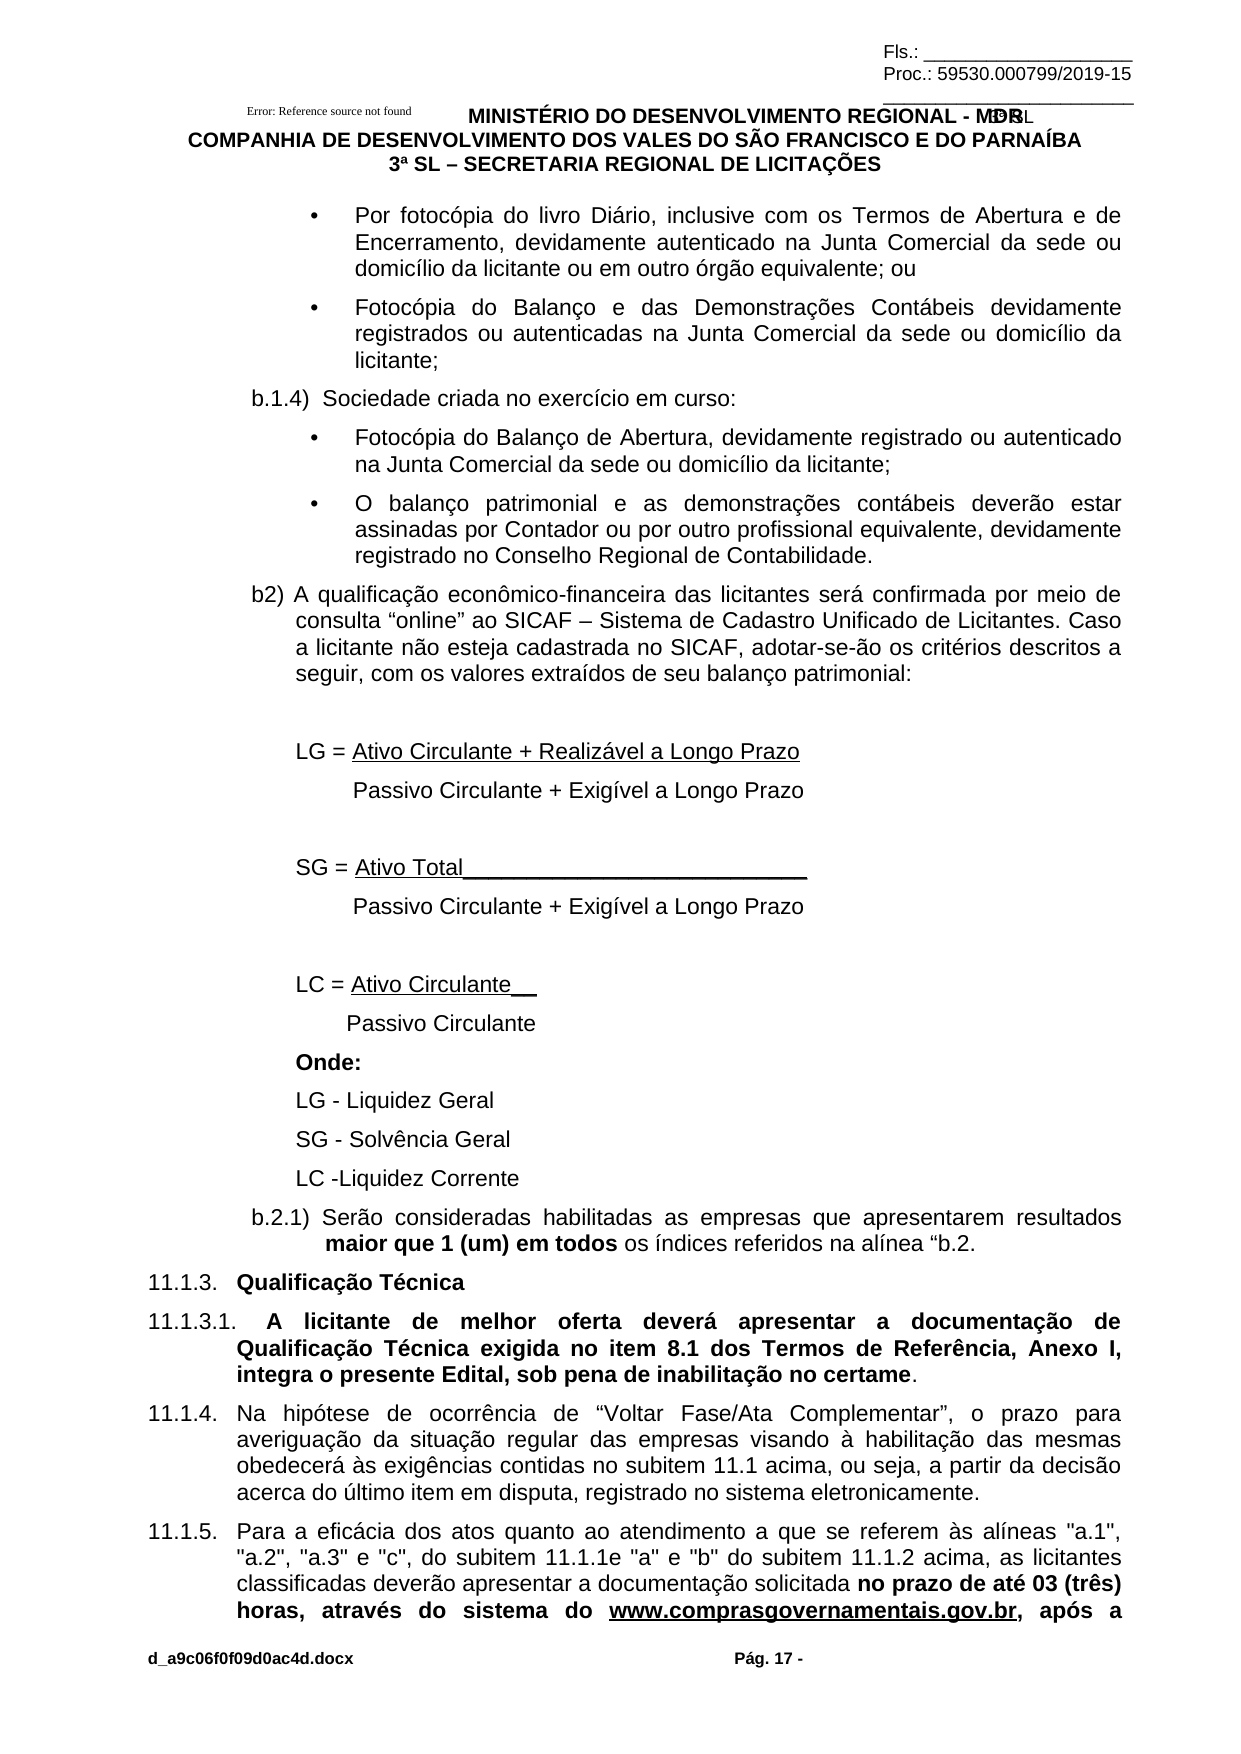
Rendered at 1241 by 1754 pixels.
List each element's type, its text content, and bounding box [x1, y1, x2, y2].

text Onde: [295, 1049, 1122, 1075]
text • Fotocópia do Balanço de Abertura, devidamente registrado ou autenticado na Junta Comercial da sede ou domicílio da licitante; [310, 424, 1122, 477]
text LG - Liquidez Geral [295, 1087, 1122, 1114]
text • Por fotocópia do livro Diário, inclusive com os Termos de Abertura e de Encerramento, devidamente autenticado na Junta Comercial da sede ou domicílio da licitante ou em outro órgão equivalente; ou [310, 202, 1122, 281]
text SG - Solvência Geral [295, 1126, 1122, 1153]
text SG = Ativo Total___________________________ [295, 854, 1122, 881]
text LG = Ativo Circulante + Realizável a Longo Prazo [295, 738, 1122, 764]
list Qualificação Técnica [148, 1269, 1122, 1296]
list Na hipótese de ocorrência de “Voltar Fase/Ata Complementar”, o prazo para averiguação da situação regular das empresas visando à habilitação das mesmas obedecerá às exigências contidas no subitem 11.1 acima, ou seja, a partir da decisão acerca do último item em disputa, registrado no sistema eletronicamente. [148, 1400, 1122, 1505]
text LC -Liquidez Corrente [295, 1165, 1122, 1192]
text b2) A qualificação econômico-financeira das licitantes será confirmada por meio de consulta “online” ao SICAF – Sistema de Cadastro Unificado de Licitantes. Caso a licitante não esteja cadastrada no SICAF, adotar-se-ão os critérios descritos a seguir, com os valores extraídos de seu balanço patrimonial: [251, 581, 1122, 686]
text • Fotocópia do Balanço e das Demonstrações Contábeis devidamente registrados ou autenticadas na Junta Comercial da sede ou domicílio da licitante; [310, 294, 1122, 373]
text Passivo Circulante + Exigível a Longo Prazo [295, 893, 1122, 919]
text Passivo Circulante [295, 1010, 1122, 1036]
text • O balanço patrimonial e as demonstrações contábeis deverão estar assinadas por Contador ou por outro profissional equivalente, devidamente registrado no Conselho Regional de Contabilidade. [310, 489, 1122, 568]
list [148, 1518, 1122, 1623]
list A licitante de melhor oferta deverá apresentar a documentação de Qualificação Técnica exigida no item 8.1 dos Termos de Referência, Anexo I, integra o presente Edital, sob pena de inabilitação no certame. [148, 1308, 1122, 1387]
text LC = Ativo Circulante__ [295, 971, 1122, 997]
text b.1.4) Sociedade criada no exercício em curso: [251, 385, 1122, 412]
text b.2.1) Serão consideradas habilitadas as empresas que apresentarem resultados maior que 1 (um) em todos os índices referidos na alínea “b.2. [251, 1204, 1122, 1257]
text Passivo Circulante + Exigível a Longo Prazo [295, 777, 1122, 803]
